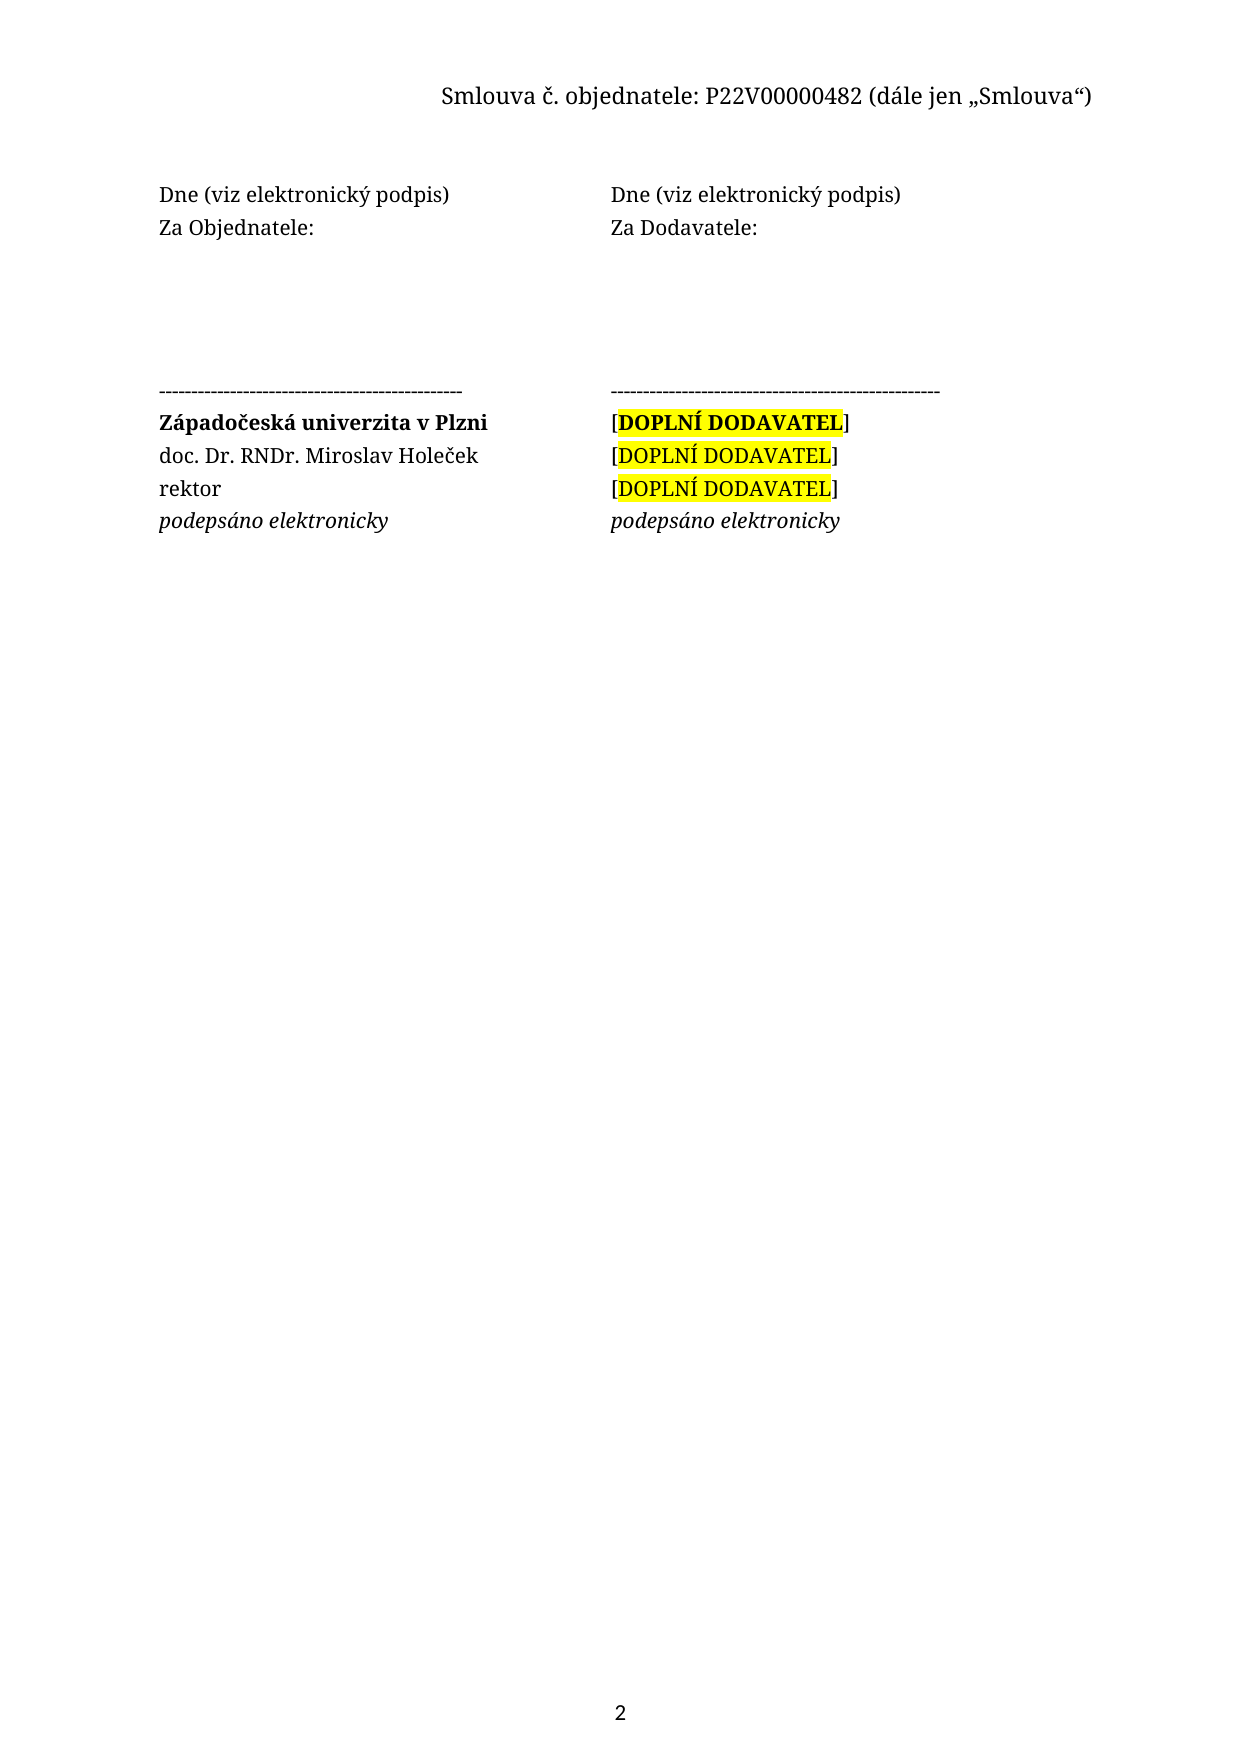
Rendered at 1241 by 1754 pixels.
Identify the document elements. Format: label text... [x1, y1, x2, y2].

table_header Dne (viz elektronický podpis) Za Objednatele: ----------------------------------------------- Západočeská univerzita v Plzni doc. Dr. RNDr. Miroslav Holeček rektor podepsáno elektronicky [148, 180, 599, 571]
table_header Dne (viz elektronický podpis) Za Dodavatele: --------------------------------------------------- [DOPLNÍ DODAVATEL] [DOPLNÍ DODAVATEL] [DOPLNÍ DODAVATEL] podepsáno elektronicky [599, 180, 1051, 571]
